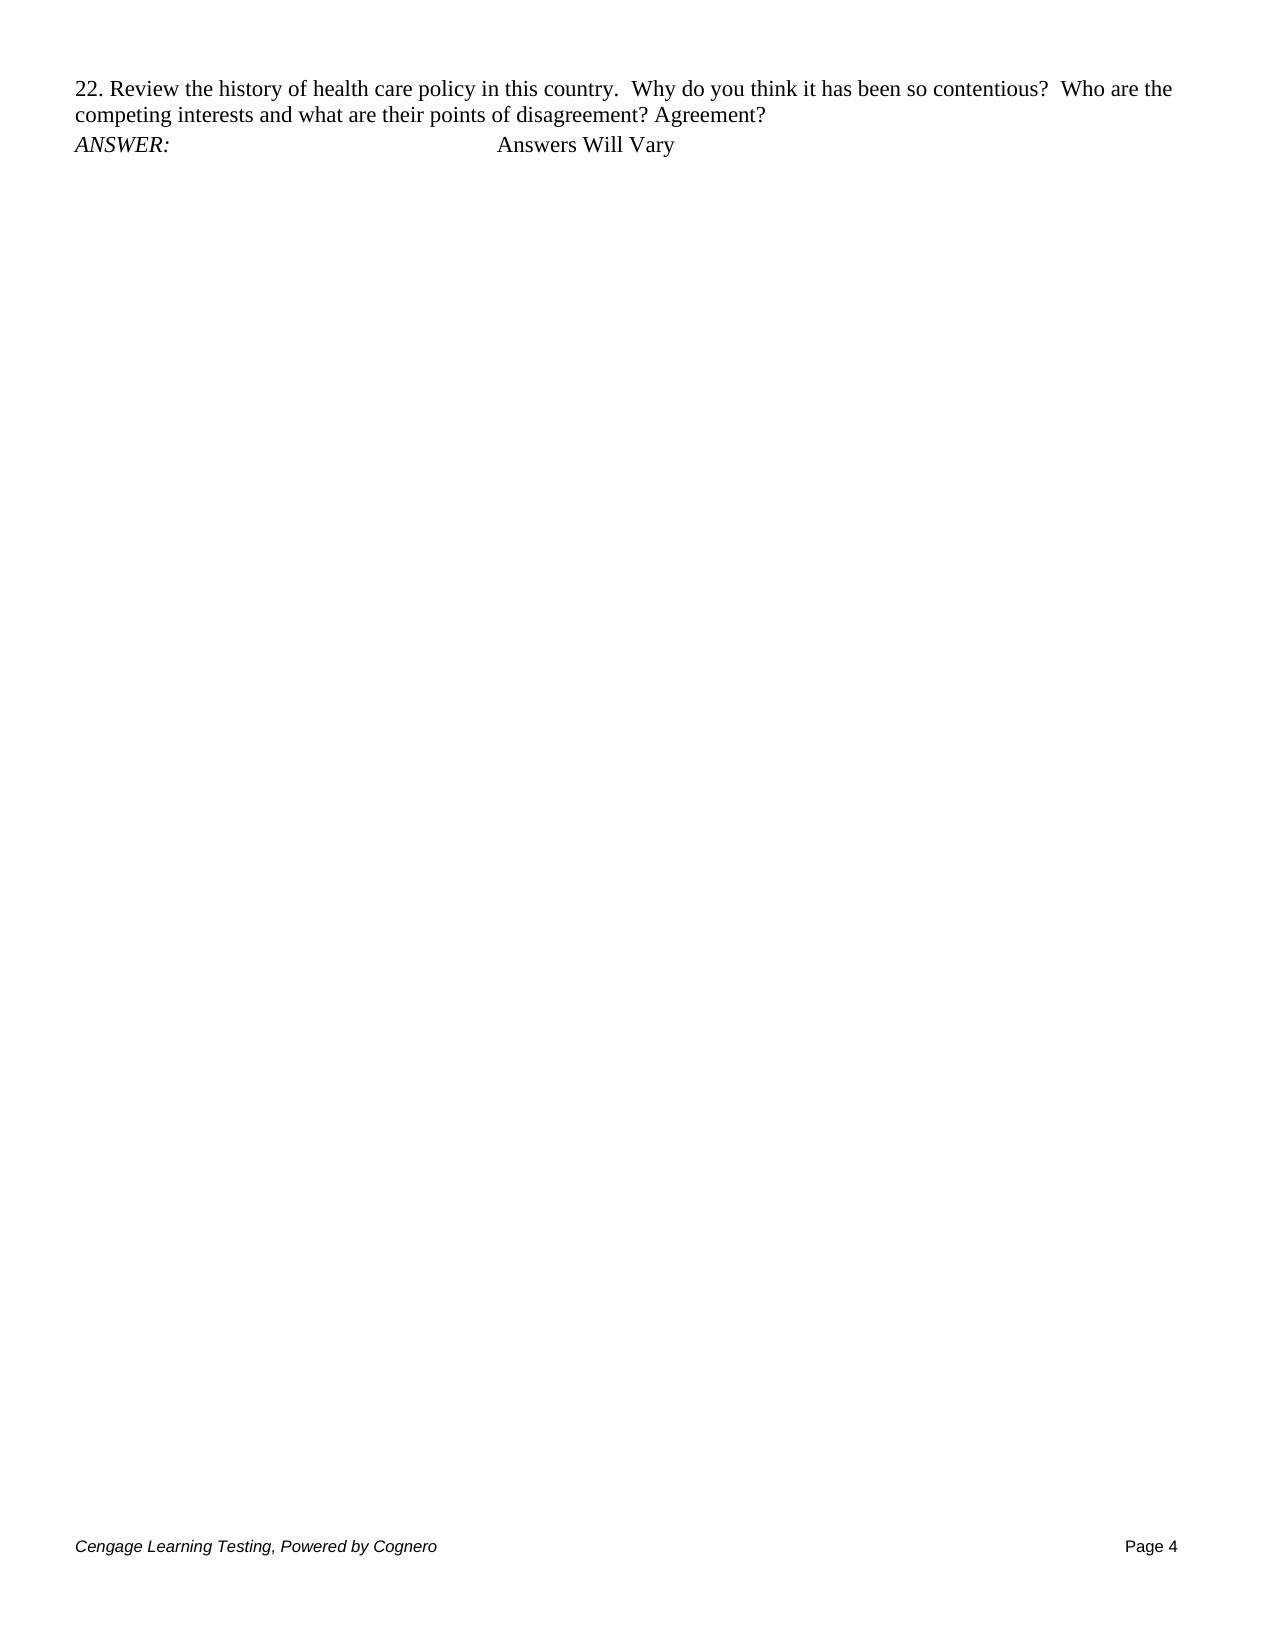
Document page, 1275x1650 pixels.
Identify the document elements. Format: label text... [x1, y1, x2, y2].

table_header 22. Review the history of health care policy in this country. Why do you think it has been so contentious? Who are the competing interests and what are their points of disagreement? Agreement?​ [75, 128, 1200, 160]
